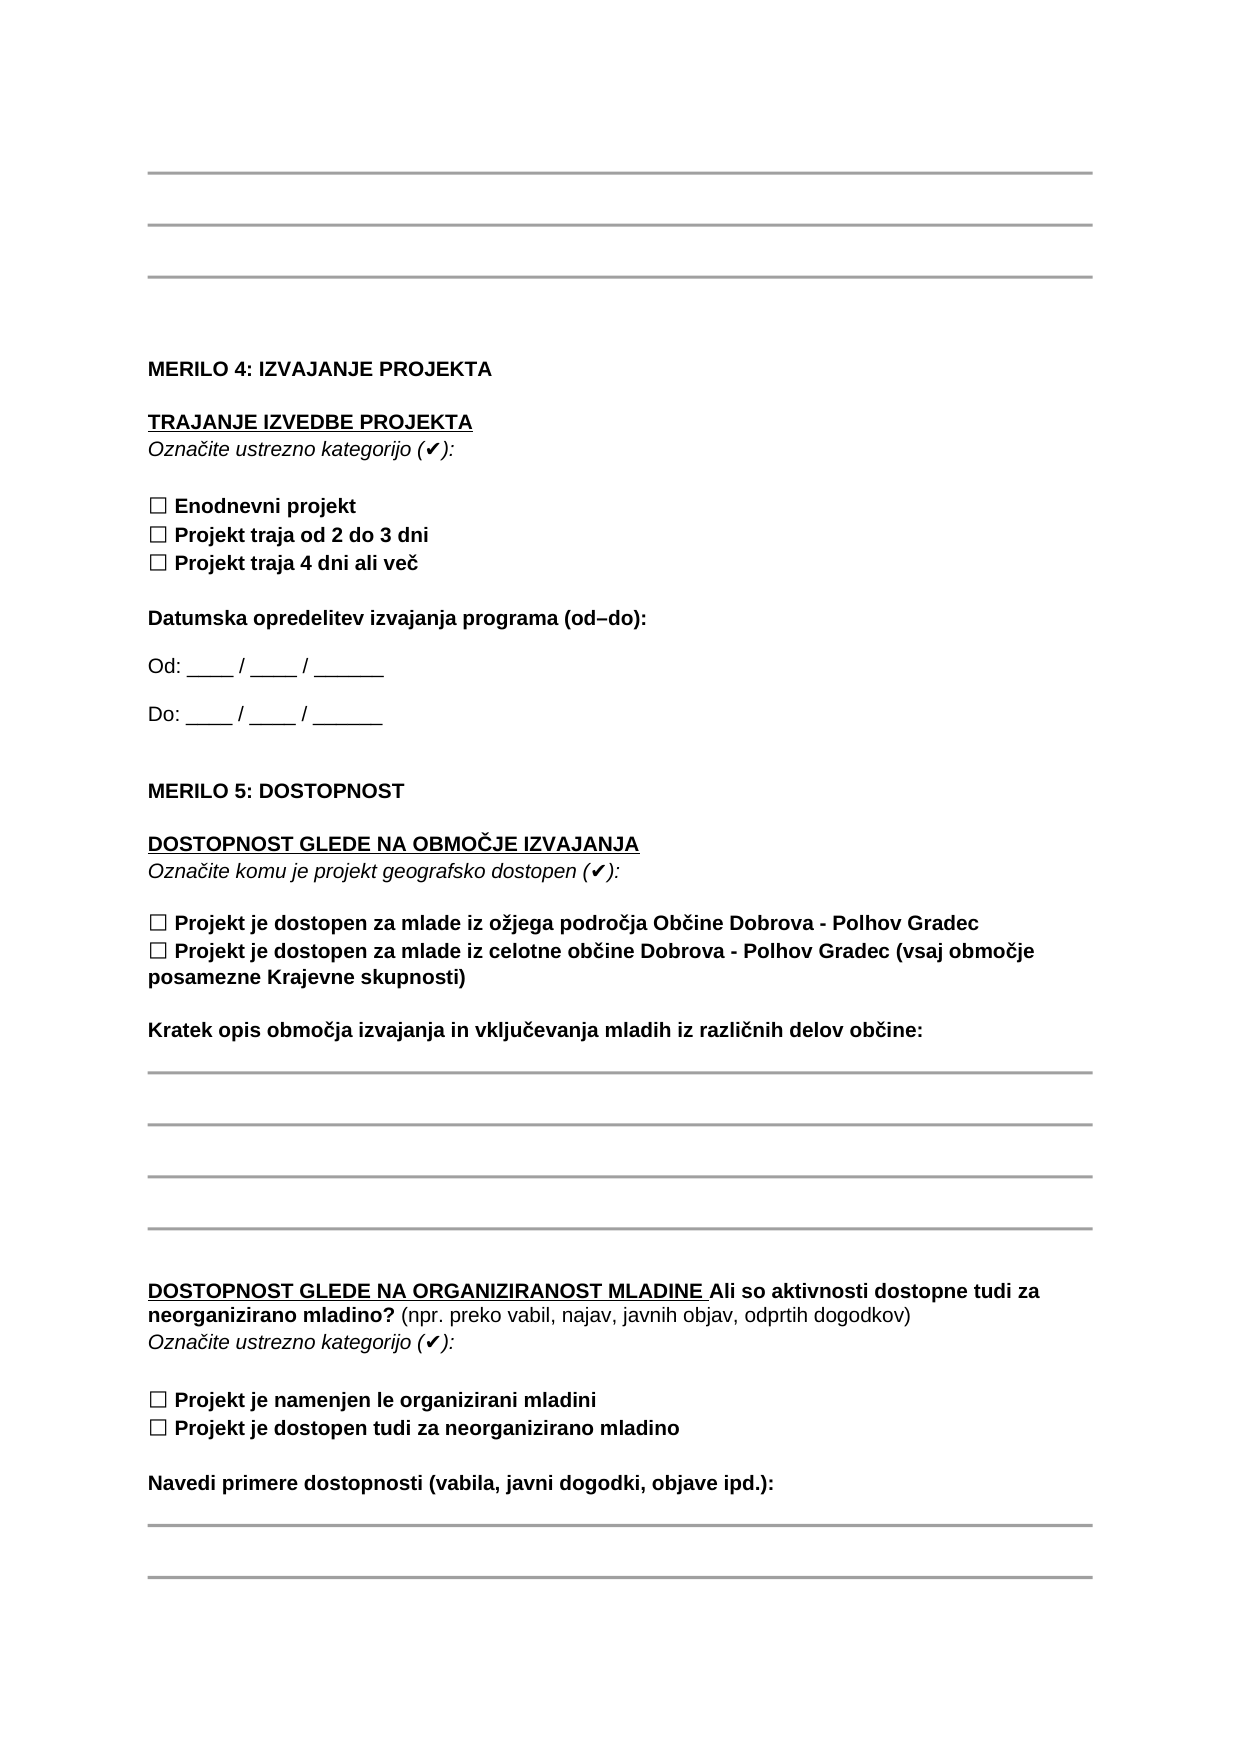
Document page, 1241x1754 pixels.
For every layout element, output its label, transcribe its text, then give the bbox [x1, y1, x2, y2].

text ⬜ Projekt je dostopen za mlade iz celotne občine Dobrova - Polhov Gradec (vsaj območje posamezne Krajevne skupnosti) [148, 937, 1093, 989]
text Označite ustrezno kategorijo (✔): [148, 1327, 1093, 1356]
text DOSTOPNOST GLEDE NA ORGANIZIRANOST MLADINE Ali so aktivnosti dostopne tudi za neorganizirano mladino? (npr. preko vabil, najav, javnih objav, odprtih dogodkov) [148, 1279, 1093, 1327]
text Kratek opis območja izvajanja in vključevanja mladih iz različnih delov občine: [148, 1018, 1093, 1042]
text DOSTOPNOST GLEDE NA OBMOČJE IZVAJANJA [148, 832, 1093, 856]
text ⬜ Enodnevni projekt ⬜ Projekt traja od 2 do 3 dni ⬜ Projekt traja 4 dni ali več [148, 491, 1093, 577]
text Datumska opredelitev izvajanja programa (od–do): [148, 606, 1093, 630]
text ⬜ Projekt je dostopen za mlade iz ožjega področja Občine Dobrova - Polhov Gradec [148, 908, 1093, 937]
text ⬜ Projekt je namenjen le organizirani mladini ⬜ Projekt je dostopen tudi za neorganizirano mladino [148, 1385, 1093, 1442]
text TRAJANJE IZVEDBE PROJEKTA [148, 410, 1093, 434]
text Od: ____ / ____ / ______ [148, 654, 1093, 678]
text Navedi primere dostopnosti (vabila, javni dogodki, objave ipd.): [148, 1471, 1093, 1495]
text Označite ustrezno kategorijo (✔): [148, 434, 1093, 462]
text Označite komu je projekt geografsko dostopen (✔): [148, 856, 1093, 884]
text MERILO 5: DOSTOPNOST [148, 779, 1093, 803]
text Do: ____ / ____ / ______ [148, 702, 1093, 726]
text MERILO 4: IZVAJANJE PROJEKTA [148, 357, 1093, 381]
